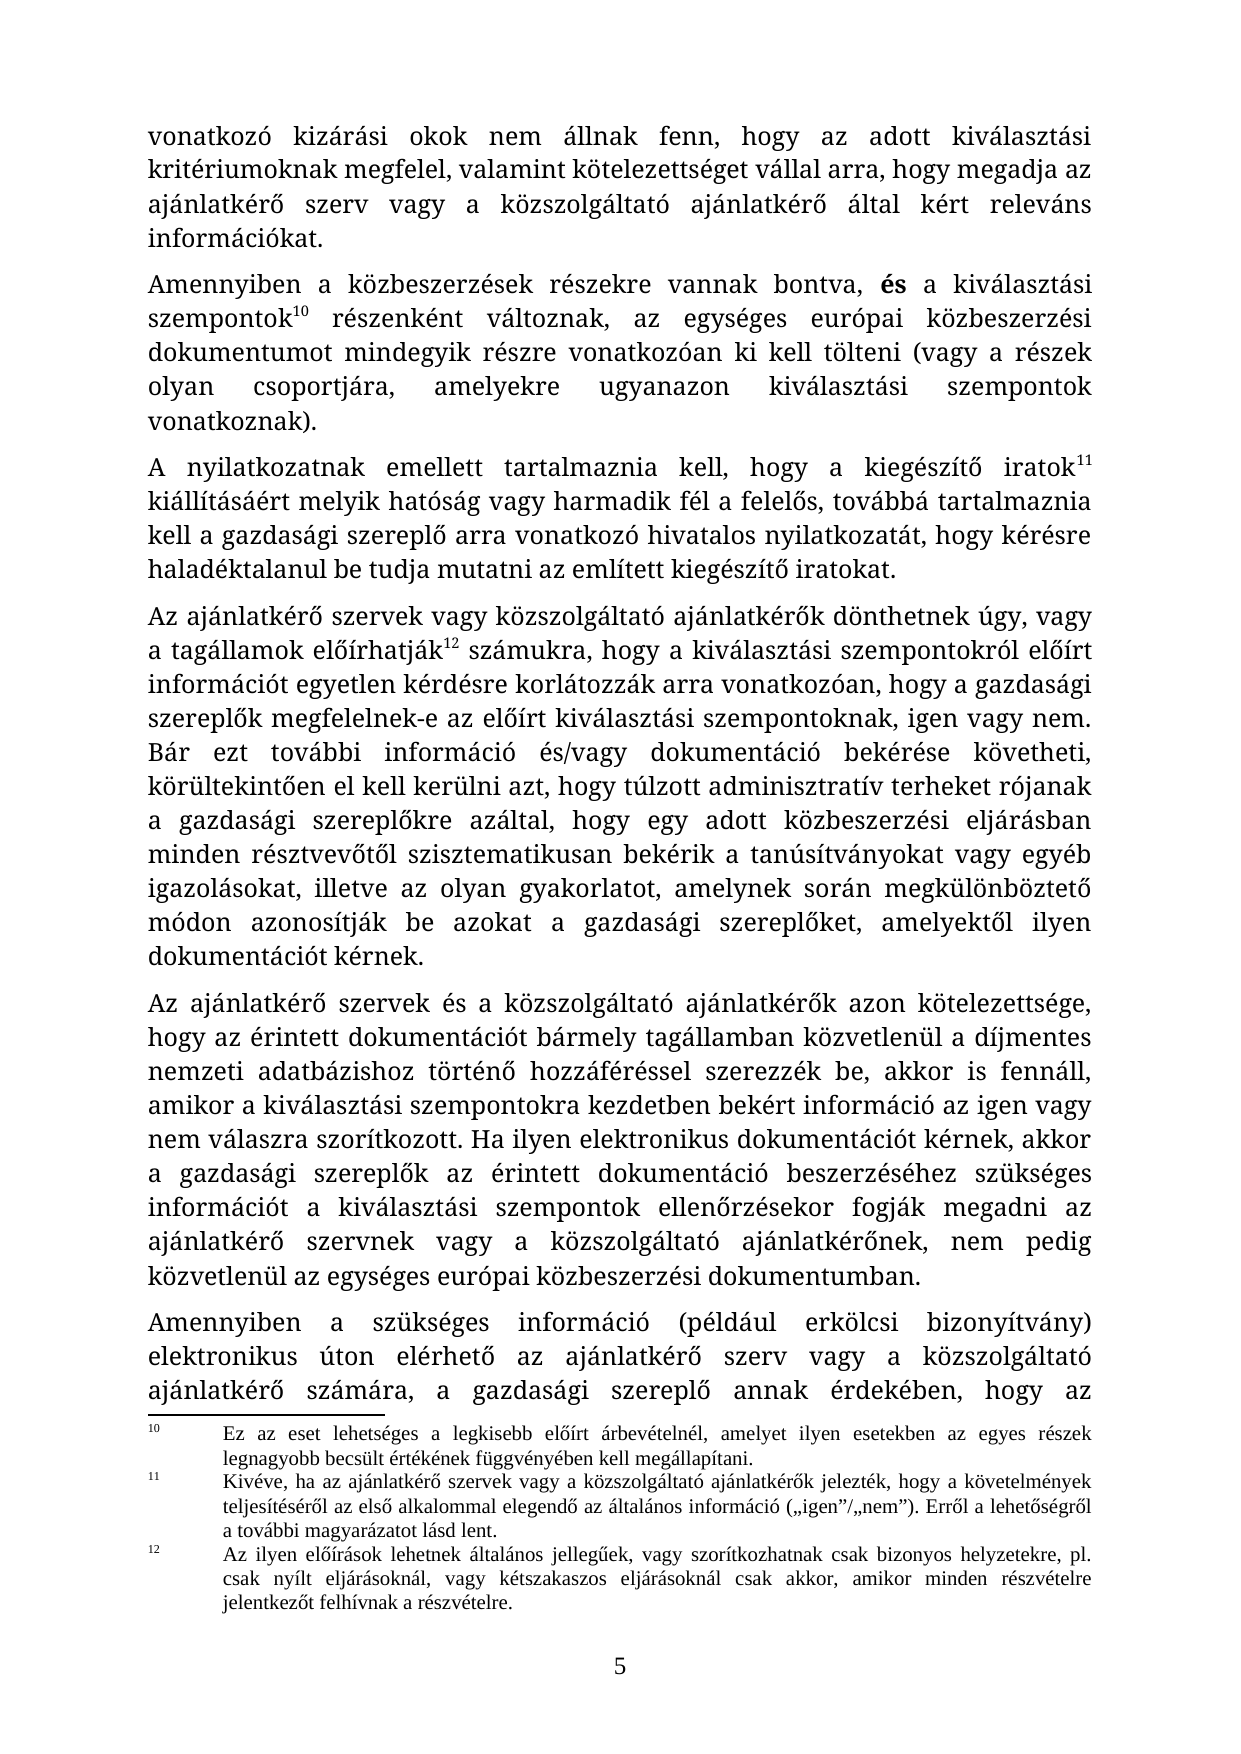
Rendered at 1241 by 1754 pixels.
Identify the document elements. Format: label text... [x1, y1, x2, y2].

text Az ajánlatkérő szervek vagy közszolgáltató ajánlatkérők dönthetnek úgy, vagy a tagállamok előírhatják számukra, hogy a kiválasztási szempontokról előírt információt egyetlen kérdésre korlátozzák arra vonatkozóan, hogy a gazdasági szereplők megfelelnek-e az előírt kiválasztási szempontoknak, igen vagy nem. Bár ezt további információ és/vagy dokumentáció bekérése követheti, körültekintően el kell kerülni azt, hogy túlzott adminisztratív terheket rójanak a gazdasági szereplőkre azáltal, hogy egy adott közbeszerzési eljárásban minden résztvevőtől szisztematikusan bekérik a tanúsítványokat vagy egyéb igazolásokat, illetve az olyan gyakorlatot, amelynek során megkülönböztető módon azonosítják be azokat a gazdasági szereplőket, amelyektől ilyen dokumentációt kérnek. [148, 598, 1093, 973]
text Az ajánlatkérő szervek és a közszolgáltató ajánlatkérők azon kötelezettsége, hogy az érintett dokumentációt bármely tagállamban közvetlenül a díjmentes nemzeti adatbázishoz történő hozzáféréssel szerezzék be, akkor is fennáll, amikor a kiválasztási szempontokra kezdetben bekért információ az igen vagy nem válaszra szorítkozott. Ha ilyen elektronikus dokumentációt kérnek, akkor a gazdasági szereplők az érintett dokumentáció beszerzéséhez szükséges információt a kiválasztási szempontok ellenőrzésekor fogják megadni az ajánlatkérő szervnek vagy a közszolgáltató ajánlatkérőnek, nem pedig közvetlenül az egységes európai közbeszerzési dokumentumban. [148, 986, 1093, 1292]
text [148, 118, 1093, 254]
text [148, 1305, 1093, 1407]
text A nyilatkozatnak emellett tartalmaznia kell, hogy a kiegészítő iratok kiállításáért melyik hatóság vagy harmadik fél a felelős, továbbá tartalmaznia kell a gazdasági szereplő arra vonatkozó hivatalos nyilatkozatát, hogy kérésre haladéktalanul be tudja mutatni az említett kiegészítő iratokat. [148, 450, 1093, 586]
text Amennyiben a közbeszerzések részekre vannak bontva, és a kiválasztási szempontok részenként változnak, az egységes európai közbeszerzési dokumentumot mindegyik részre vonatkozóan ki kell tölteni (vagy a részek olyan csoportjára, amelyekre ugyanazon kiválasztási szempontok vonatkoznak). [148, 267, 1093, 437]
